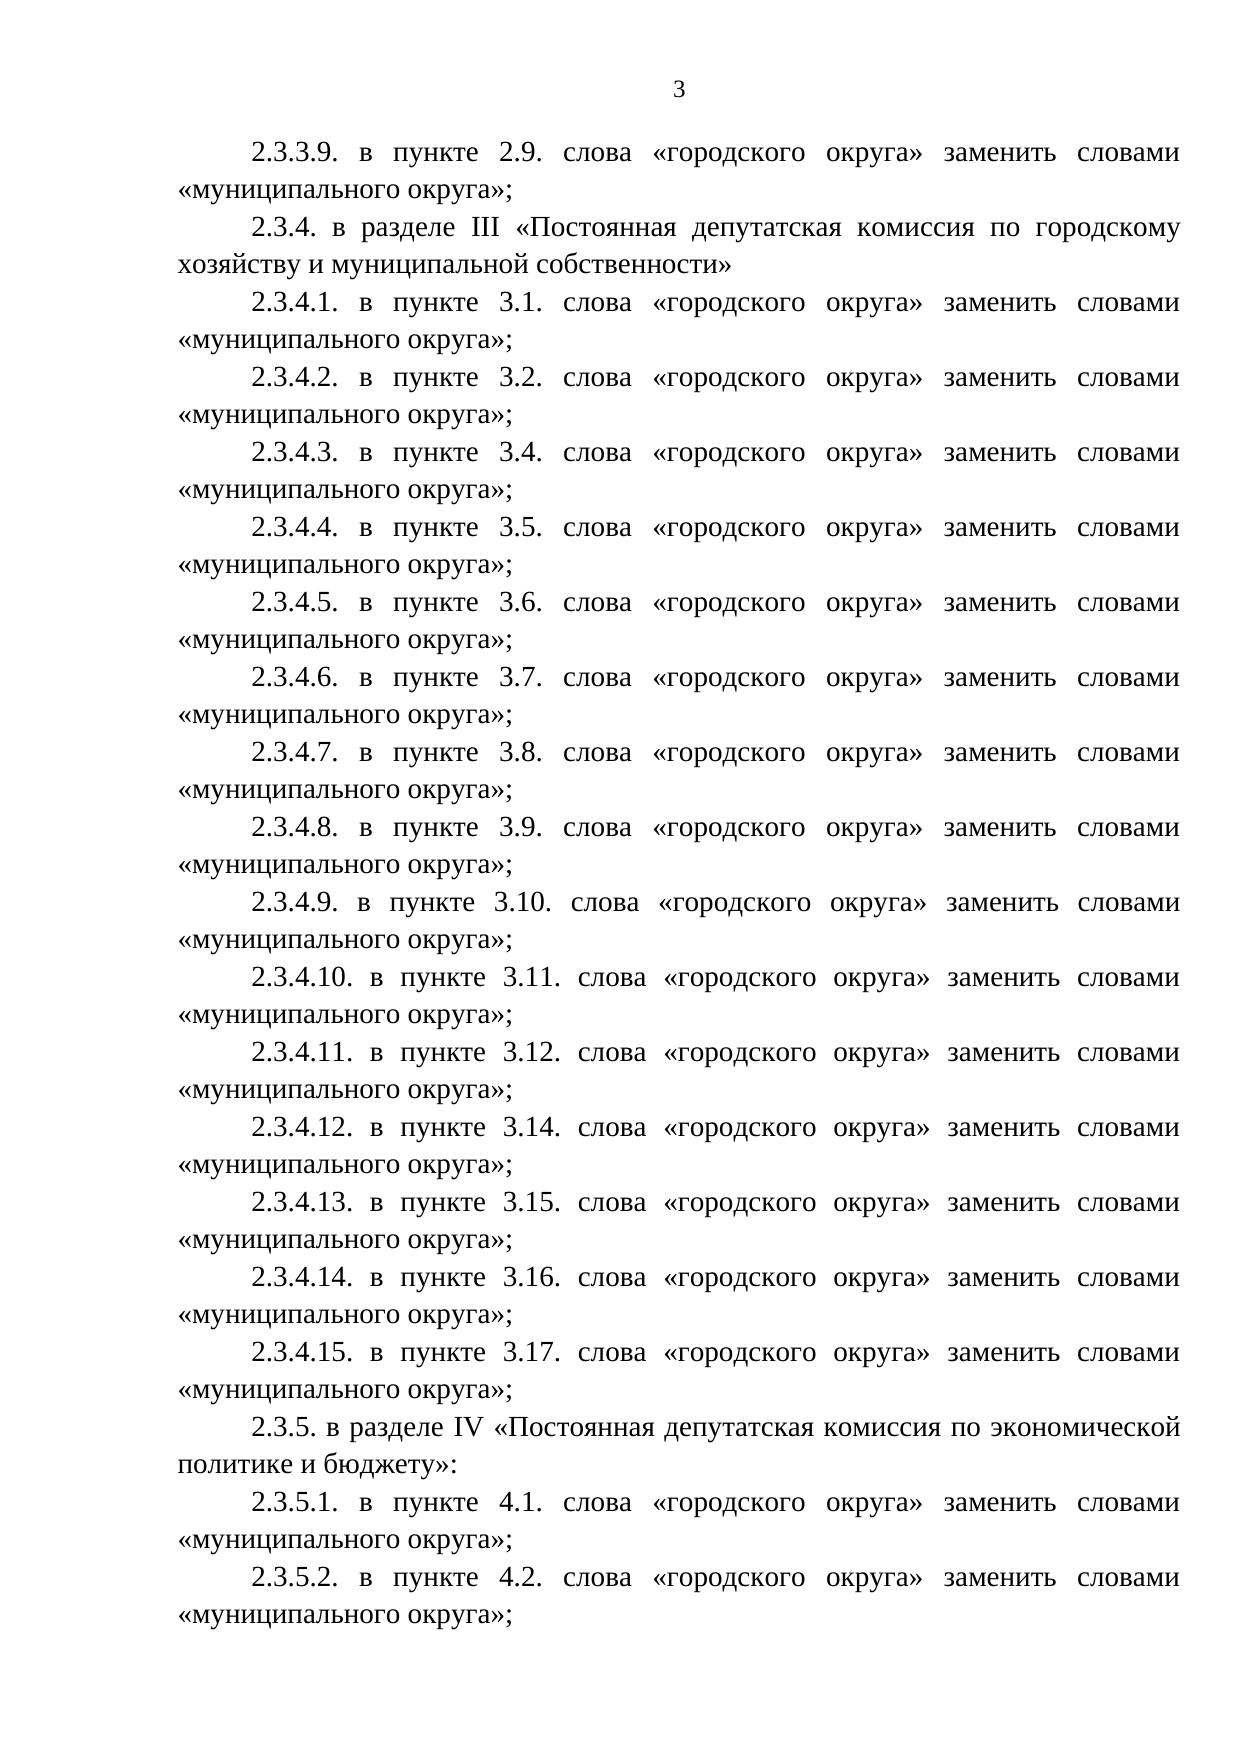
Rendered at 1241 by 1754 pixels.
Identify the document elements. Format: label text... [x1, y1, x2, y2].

text 2.3.4.2. в пункте 3.2. слова «городского округа» заменить словами «муниципального округа»; [177, 356, 1181, 431]
text 2.3.4.5. в пункте 3.6. слова «городского округа» заменить словами «муниципального округа»; [177, 581, 1181, 656]
text 2.3.4.3. в пункте 3.4. слова «городского округа» заменить словами «муниципального округа»; [177, 431, 1181, 506]
text 2.3.4.1. в пункте 3.1. слова «городского округа» заменить словами «муниципального округа»; [177, 281, 1181, 356]
text 2.3.4.13. в пункте 3.15. слова «городского округа» заменить словами «муниципального округа»; [177, 1181, 1181, 1256]
text 2.3.4.4. в пункте 3.5. слова «городского округа» заменить словами «муниципального округа»; [177, 506, 1181, 581]
text 2.3.4.12. в пункте 3.14. слова «городского округа» заменить словами «муниципального округа»; [177, 1106, 1181, 1181]
text 2.3.4.11. в пункте 3.12. слова «городского округа» заменить словами «муниципального округа»; [177, 1031, 1181, 1106]
text 2.3.4.15. в пункте 3.17. слова «городского округа» заменить словами «муниципального округа»; [177, 1331, 1181, 1406]
text 2.3.4.7. в пункте 3.8. слова «городского округа» заменить словами «муниципального округа»; [177, 731, 1181, 806]
text 2.3.4.10. в пункте 3.11. слова «городского округа» заменить словами «муниципального округа»; [177, 956, 1181, 1031]
text 2.3.4. в разделе III «Постоянная депутатская комиссия по городскому хозяйству и муниципальной собственности» [177, 206, 1181, 281]
text 2.3.5. в разделе IV «Постоянная депутатская комиссия по экономической политике и бюджету»: [177, 1406, 1181, 1481]
text 2.3.4.6. в пункте 3.7. слова «городского округа» заменить словами «муниципального округа»; [177, 656, 1181, 731]
text 2.3.5.2. в пункте 4.2. слова «городского округа» заменить словами «муниципального округа»; [177, 1556, 1181, 1631]
text 2.3.4.8. в пункте 3.9. слова «городского округа» заменить словами «муниципального округа»; [177, 806, 1181, 881]
text 2.3.4.14. в пункте 3.16. слова «городского округа» заменить словами «муниципального округа»; [177, 1256, 1181, 1331]
text 2.3.4.9. в пункте 3.10. слова «городского округа» заменить словами «муниципального округа»; [177, 881, 1181, 956]
text 2.3.5.1. в пункте 4.1. слова «городского округа» заменить словами «муниципального округа»; [177, 1481, 1181, 1556]
text 2.3.3.9. в пункте 2.9. слова «городского округа» заменить словами «муниципального округа»; [177, 131, 1181, 206]
